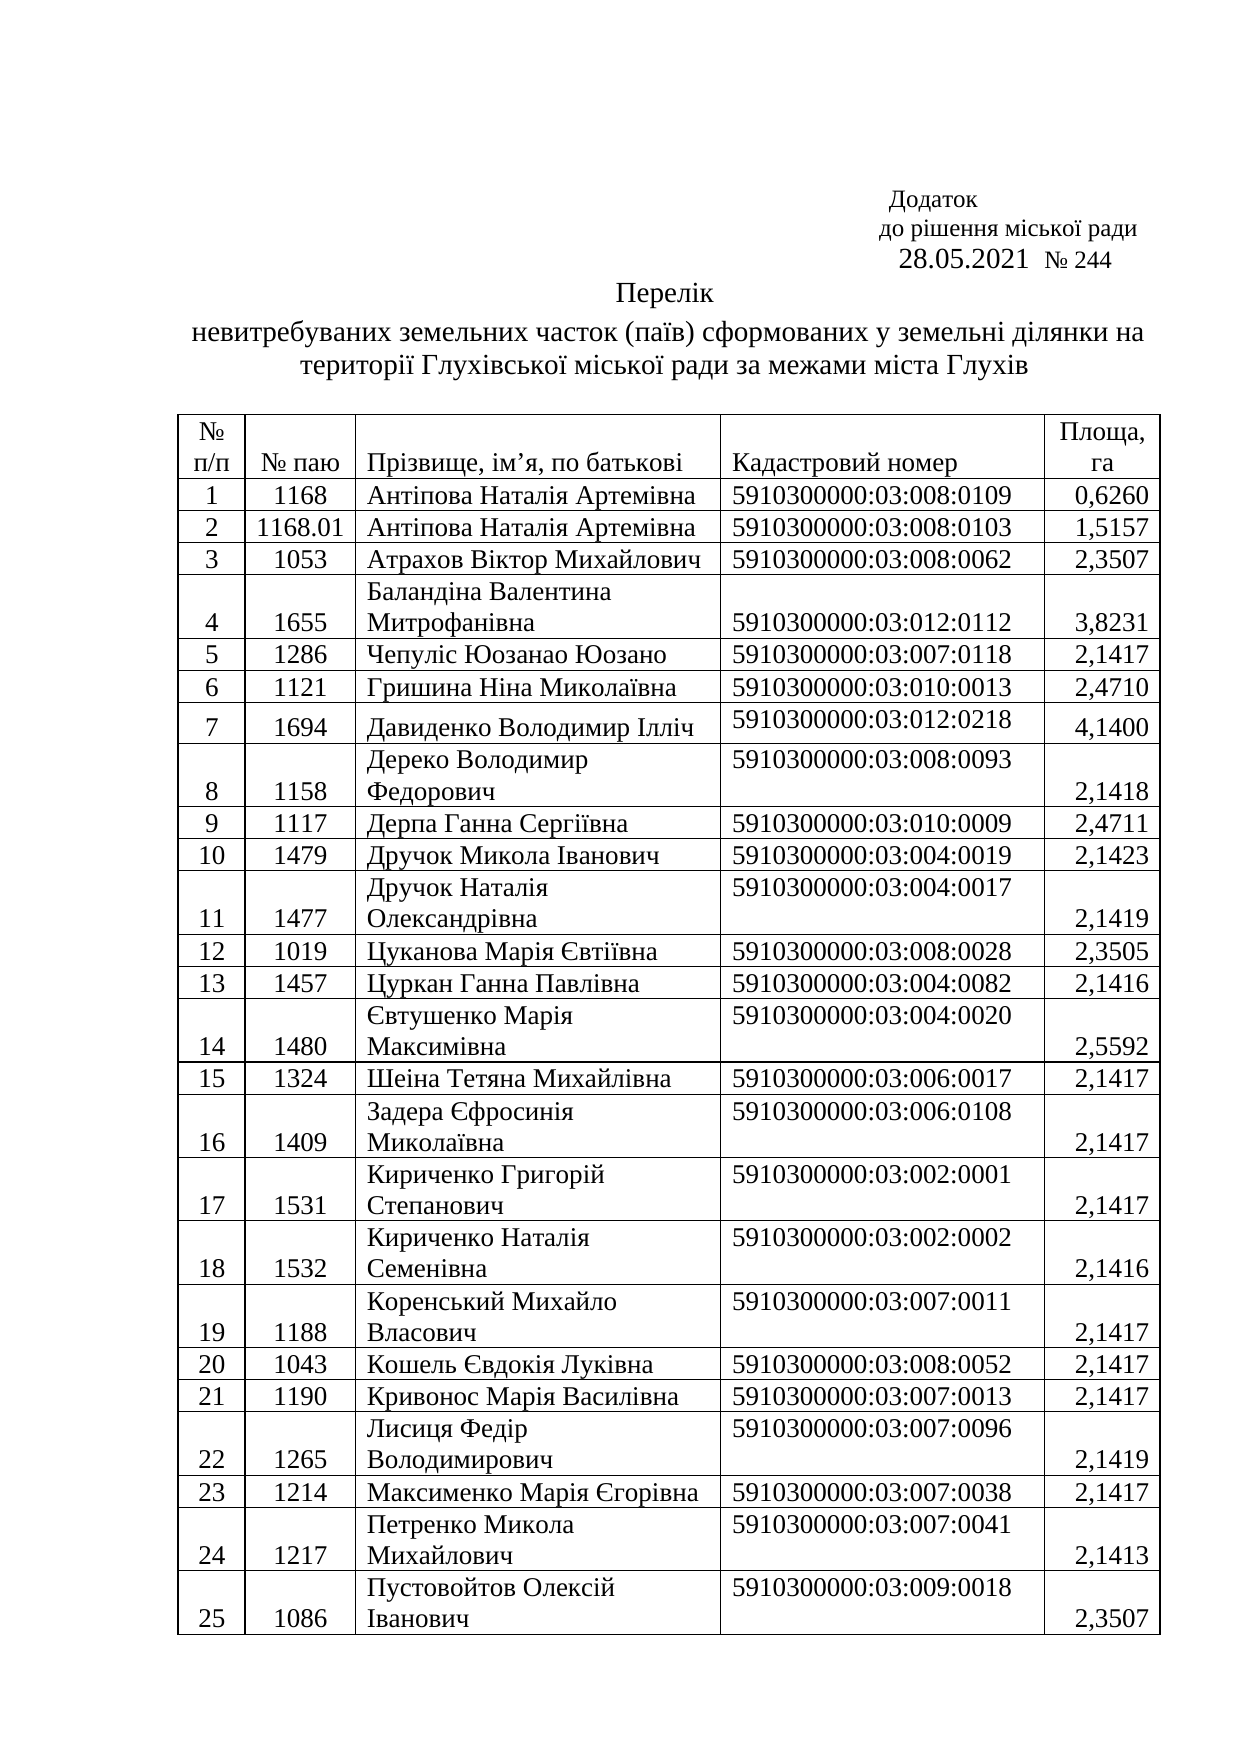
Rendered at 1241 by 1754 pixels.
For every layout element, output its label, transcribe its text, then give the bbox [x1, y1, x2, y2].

table_cell 1188 [246, 1285, 355, 1347]
table_cell 18 [179, 1221, 244, 1283]
table_cell 5910300000:03:006:0017 [721, 1063, 1044, 1093]
table_header Кадастровий номер [721, 415, 1044, 478]
table_cell 5910300000:03:004:0017 [721, 871, 1044, 934]
table_cell 1,5157 [1045, 511, 1159, 542]
table_cell Петренко Микола Михайлович [356, 1508, 720, 1570]
table_cell 1019 [246, 935, 355, 966]
table_cell 2 [179, 511, 244, 542]
table_cell 22 [179, 1412, 244, 1474]
table_cell 1655 [246, 575, 355, 638]
table_cell 1043 [246, 1348, 355, 1379]
table_cell 5910300000:03:004:0019 [721, 839, 1044, 870]
table_cell 19 [179, 1285, 244, 1347]
table_cell 20 [179, 1348, 244, 1379]
table_cell 1086 [246, 1571, 355, 1633]
table_cell 1158 [246, 744, 355, 806]
table_cell 7 [179, 703, 244, 743]
table_cell 1053 [246, 543, 355, 574]
table_cell 5910300000:03:006:0108 [721, 1095, 1044, 1157]
table_cell 2,1416 [1045, 967, 1159, 998]
table_cell 2,1423 [1045, 839, 1159, 870]
table_cell 14 [179, 999, 244, 1061]
table_cell 1531 [246, 1158, 355, 1220]
table_cell Цуркан Ганна Павлівна [356, 967, 720, 998]
table_cell 8 [179, 744, 244, 806]
table_cell 2,1419 [1045, 871, 1159, 934]
table_cell Задера Єфросинія Миколаївна [356, 1095, 720, 1157]
table_cell 5910300000:03:008:0028 [721, 935, 1044, 966]
table_cell Антіпова Наталія Артемівна [356, 479, 720, 510]
table_header № п/п [179, 415, 244, 478]
table_cell Гришина Ніна Миколаївна [356, 671, 720, 702]
table_cell 17 [179, 1158, 244, 1220]
table_cell 4 [179, 575, 244, 638]
table_cell 2,1417 [1045, 1348, 1159, 1379]
table_cell 1214 [246, 1476, 355, 1507]
table_cell 25 [179, 1571, 244, 1633]
table_cell 5910300000:03:007:0011 [721, 1285, 1044, 1347]
table_cell 2,1417 [1045, 1095, 1159, 1157]
table_header Площа, га [1045, 415, 1159, 478]
table_cell Лисиця Федір Володимирович [356, 1412, 720, 1474]
table_cell Дереко Володимир Федорович [356, 744, 720, 806]
table_cell 1479 [246, 839, 355, 870]
table_cell 1121 [246, 671, 355, 702]
table_cell 5910300000:03:008:0062 [721, 543, 1044, 574]
table_cell 5910300000:03:007:0041 [721, 1508, 1044, 1570]
table_cell 2,3505 [1045, 935, 1159, 966]
table_cell 2,3507 [1045, 1571, 1159, 1633]
table_cell 1117 [246, 807, 355, 838]
table_cell 5910300000:03:012:0112 [721, 575, 1044, 638]
table_cell 11 [179, 871, 244, 934]
table_cell Кривонос Марія Василівна [356, 1380, 720, 1411]
table_cell Дручок Наталія Олександрівна [356, 871, 720, 934]
table_cell 5910300000:03:009:0018 [721, 1571, 1044, 1633]
table_cell 4,1400 [1045, 703, 1159, 743]
table_cell 2,1417 [1045, 1158, 1159, 1220]
table_cell 9 [179, 807, 244, 838]
table_cell 1190 [246, 1380, 355, 1411]
table_cell Шеіна Тетяна Михайлівна [356, 1063, 720, 1093]
text невитребуваних земельних часток (паїв) сформованих у земельні ділянки на території Глухівської міської ради за межами міста Глухів [177, 314, 1152, 381]
table_cell 10 [179, 839, 244, 870]
table_cell 12 [179, 935, 244, 966]
table_cell 1480 [246, 999, 355, 1061]
table_cell 2,1413 [1045, 1508, 1159, 1570]
table_cell Пустовойтов Олексій Іванович [356, 1571, 720, 1633]
table_cell Давиденко Володимир Ілліч [356, 703, 720, 743]
table_cell 6 [179, 671, 244, 702]
table_cell 5910300000:03:007:0038 [721, 1476, 1044, 1507]
table_cell 2,1417 [1045, 639, 1159, 670]
table_cell 2,1417 [1045, 1063, 1159, 1093]
table_cell 5910300000:03:010:0013 [721, 671, 1044, 702]
table_cell 2,3507 [1045, 543, 1159, 574]
table_cell 2,4711 [1045, 807, 1159, 838]
table_cell 5910300000:03:007:0096 [721, 1412, 1044, 1474]
table_header Прізвище, ім’я, по батькові [356, 415, 720, 478]
table_cell 5910300000:03:008:0093 [721, 744, 1044, 806]
table_cell 2,1417 [1045, 1380, 1159, 1411]
table_header № паю [246, 415, 355, 478]
table_cell 1409 [246, 1095, 355, 1157]
text до рішення міської ради [177, 213, 1152, 242]
table_cell 1477 [246, 871, 355, 934]
table_cell Цуканова Марія Євтіївна [356, 935, 720, 966]
table_cell Атрахов Віктор Михайлович [356, 543, 720, 574]
table_cell 5910300000:03:004:0020 [721, 999, 1044, 1061]
table_cell 5910300000:03:008:0052 [721, 1348, 1044, 1379]
table_cell 5910300000:03:002:0001 [721, 1158, 1044, 1220]
table_cell 16 [179, 1095, 244, 1157]
table_cell Кошель Євдокія Луківна [356, 1348, 720, 1379]
table_cell Дерпа Ганна Сергіївна [356, 807, 720, 838]
table_cell 1217 [246, 1508, 355, 1570]
table_cell Кириченко Наталія Семенівна [356, 1221, 720, 1283]
table_cell 24 [179, 1508, 244, 1570]
table_cell 5910300000:03:008:0109 [721, 479, 1044, 510]
text Перелік [177, 275, 1152, 309]
table_cell 2,1418 [1045, 744, 1159, 806]
text Додаток [177, 184, 1152, 213]
table_cell Максименко Марія Єгорівна [356, 1476, 720, 1507]
table_cell 2,1417 [1045, 1476, 1159, 1507]
table_cell 15 [179, 1063, 244, 1093]
table_cell 13 [179, 967, 244, 998]
table_cell 5 [179, 639, 244, 670]
table_cell Баландіна Валентина Митрофанівна [356, 575, 720, 638]
table_cell 1286 [246, 639, 355, 670]
table_cell 2,1417 [1045, 1285, 1159, 1347]
table_cell 1 [179, 479, 244, 510]
table_cell 1694 [246, 703, 355, 743]
table_cell 5910300000:03:008:0103 [721, 511, 1044, 542]
table_cell 3,8231 [1045, 575, 1159, 638]
table_cell Чепуліс Юозанао Юозано [356, 639, 720, 670]
table_cell 21 [179, 1380, 244, 1411]
table_cell 1168.01 [246, 511, 355, 542]
table_cell Кириченко Григорій Степанович [356, 1158, 720, 1220]
table_cell Євтушенко Марія Максимівна [356, 999, 720, 1061]
table_cell 1532 [246, 1221, 355, 1283]
table_cell 5910300000:03:012:0218 [721, 703, 1044, 743]
table_cell 1168 [246, 479, 355, 510]
text 28.05.2021 № 244 [177, 242, 1152, 275]
table_cell 23 [179, 1476, 244, 1507]
table_cell 5910300000:03:007:0118 [721, 639, 1044, 670]
table_cell 2,1416 [1045, 1221, 1159, 1283]
table_cell 2,5592 [1045, 999, 1159, 1061]
table_cell 2,1419 [1045, 1412, 1159, 1474]
table_cell 1324 [246, 1063, 355, 1093]
table_cell Коренський Михайло Власович [356, 1285, 720, 1347]
table_cell 5910300000:03:010:0009 [721, 807, 1044, 838]
table_cell Дручок Микола Іванович [356, 839, 720, 870]
table_cell 5910300000:03:002:0002 [721, 1221, 1044, 1283]
table_cell 3 [179, 543, 244, 574]
table_cell 0,6260 [1045, 479, 1159, 510]
table_cell 1265 [246, 1412, 355, 1474]
table_cell 2,4710 [1045, 671, 1159, 702]
table_cell 5910300000:03:007:0013 [721, 1380, 1044, 1411]
table_cell Антіпова Наталія Артемівна [356, 511, 720, 542]
table_cell 1457 [246, 967, 355, 998]
table_cell 5910300000:03:004:0082 [721, 967, 1044, 998]
